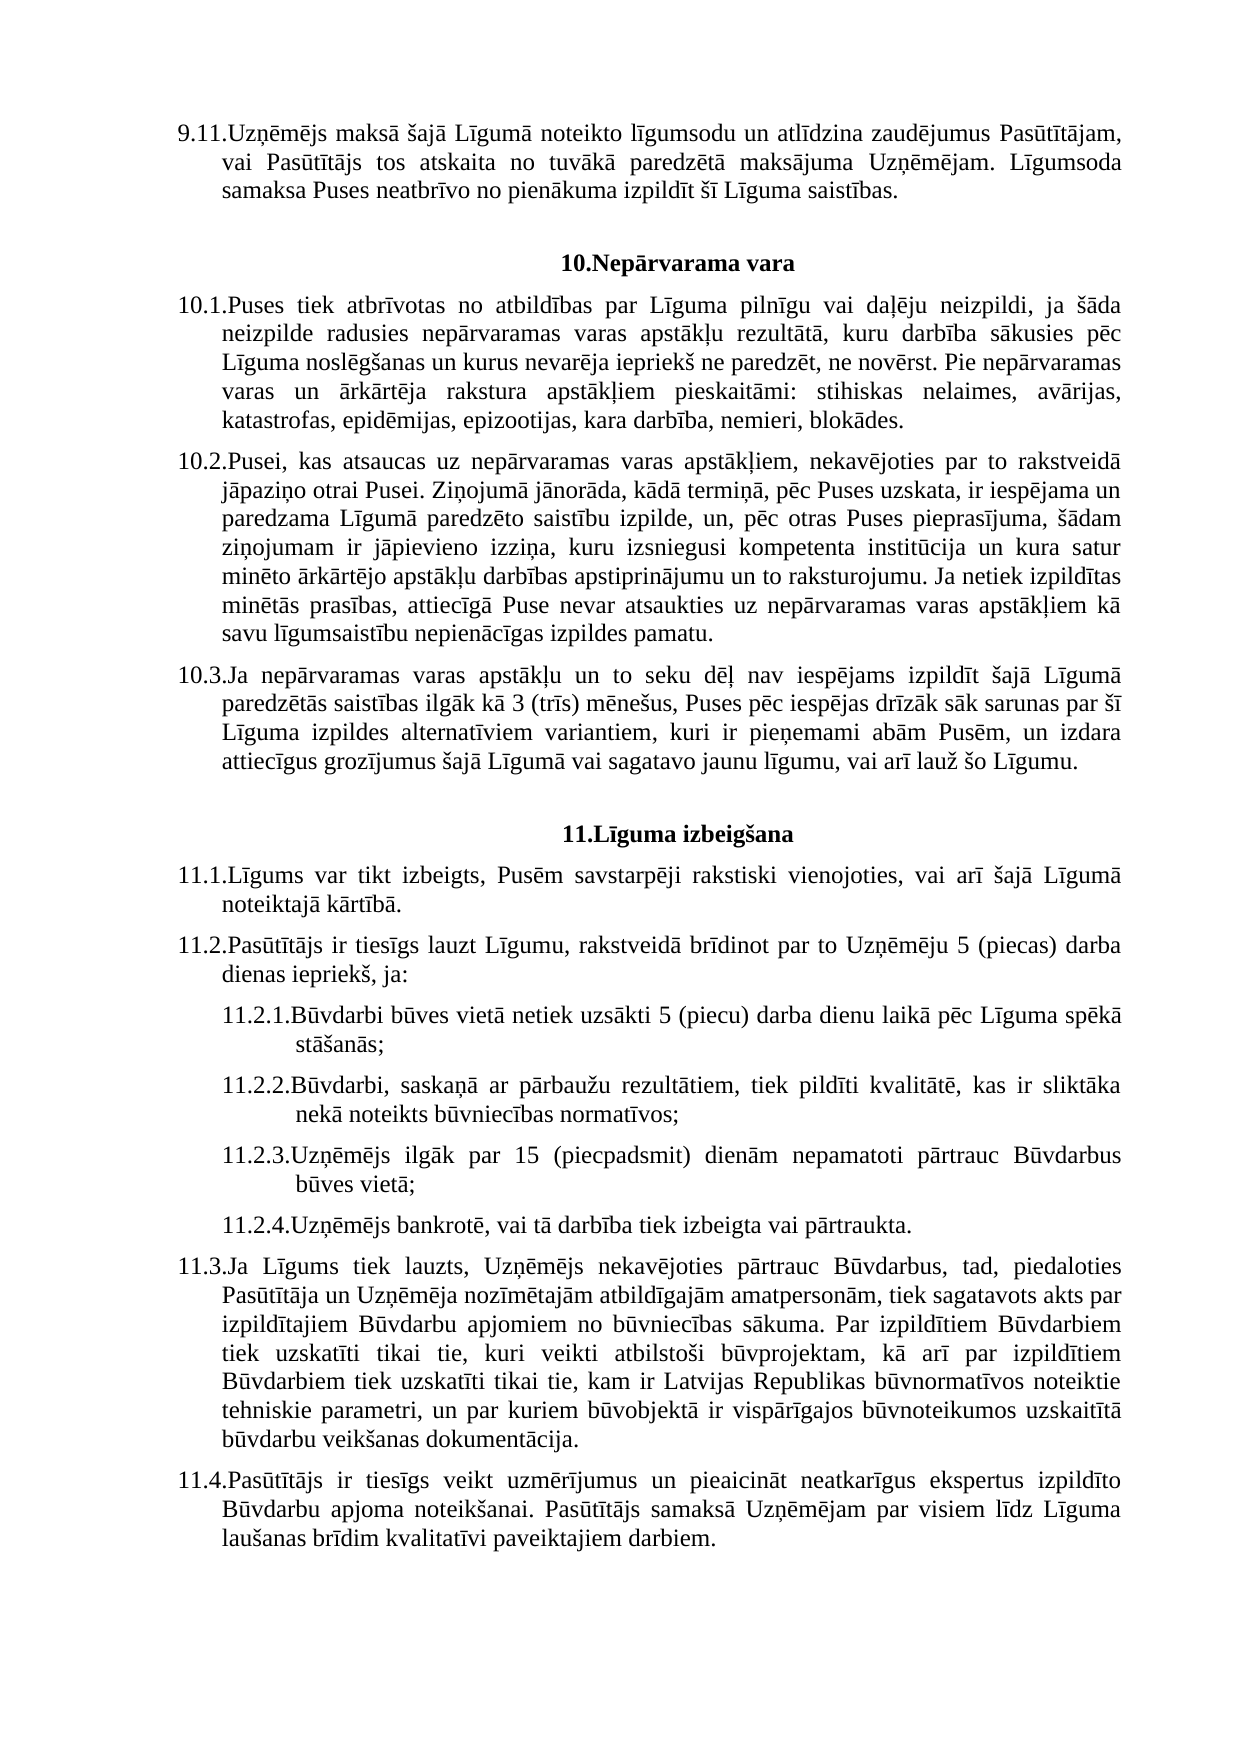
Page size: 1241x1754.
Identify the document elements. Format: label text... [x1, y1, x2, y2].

list Uzņēmējs bankrotē, vai tā darbība tiek izbeigta vai pārtraukta. [222, 1210, 1122, 1239]
list Nepārvarama vara [233, 248, 1122, 277]
list Līguma izbeigšana [233, 819, 1122, 848]
list Līgums var tikt izbeigts, Pusēm savstarpēji rakstiski vienojoties, vai arī šajā Līgumā noteiktajā kārtībā. [177, 860, 1122, 918]
list Uzņēmējs ilgāk par 15 (piecpadsmit) dienām nepamatoti pārtrauc Būvdarbus būves vietā; [222, 1140, 1122, 1198]
list Pusei, kas atsaucas uz nepārvaramas varas apstākļiem, nekavējoties par to rakstveidā jāpaziņo otrai Pusei. Ziņojumā jānorāda, kādā termiņā, pēc Puses uzskata, ir iespējama un paredzama Līgumā paredzēto saistību izpilde, un, pēc otras Puses pieprasījuma, šādam ziņojumam ir jāpievieno izziņa, kuru izsniegusi kompetenta institūcija un kura satur minēto ārkārtējo apstākļu darbības apstiprinājumu un to raksturojumu. Ja netiek izpildītas minētās prasības, attiecīgā Puse nevar atsaukties uz nepārvaramas varas apstākļiem kā savu līgumsaistību nepienācīgas izpildes pamatu. [177, 446, 1122, 647]
list Būvdarbi būves vietā netiek uzsākti 5 (piecu) darba dienu laikā pēc Līguma spēkā stāšanās; [222, 1000, 1122, 1058]
list Būvdarbi, saskaņā ar pārbaužu rezultātiem, tiek pildīti kvalitātē, kas ir sliktāka nekā noteikts būvniecības normatīvos; [222, 1070, 1122, 1128]
list Pasūtītājs ir tiesīgs veikt uzmērījumus un pieaicināt neatkarīgus ekspertus izpildīto Būvdarbu apjoma noteikšanai. Pasūtītājs samaksā Uzņēmējam par visiem līdz Līguma laušanas brīdim kvalitatīvi paveiktajiem darbiem. [177, 1465, 1122, 1551]
list Puses tiek atbrīvotas no atbildības par Līguma pilnīgu vai daļēju neizpildi, ja šāda neizpilde radusies nepārvaramas varas apstākļu rezultātā, kuru darbība sākusies pēc Līguma noslēgšanas un kurus nevarēja iepriekš ne paredzēt, ne novērst. Pie nepārvaramas varas un ārkārtēja rakstura apstākļiem pieskaitāmi: stihiskas nelaimes, avārijas, katastrofas, epidēmijas, epizootijas, kara darbība, nemieri, blokādes. [177, 290, 1122, 433]
list Ja Līgums tiek lauzts, Uzņēmējs nekavējoties pārtrauc Būvdarbus, tad, piedaloties Pasūtītāja un Uzņēmēja nozīmētajām atbildīgajām amatpersonām, tiek sagatavots akts par izpildītajiem Būvdarbu apjomiem no būvniecības sākuma. Par izpildītiem Būvdarbiem tiek uzskatīti tikai tie, kuri veikti atbilstoši būvprojektam, kā arī par izpildītiem Būvdarbiem tiek uzskatīti tikai tie, kam ir Latvijas Republikas būvnormatīvos noteiktie tehniskie parametri, un par kuriem būvobjektā ir vispārīgajos būvnoteikumos uzskaitītā būvdarbu veikšanas dokumentācija. [177, 1251, 1122, 1453]
list Ja nepārvaramas varas apstākļu un to seku dēļ nav iespējams izpildīt šajā Līgumā paredzētās saistības ilgāk kā 3 (trīs) mēnešus, Puses pēc iespējas drīzāk sāk sarunas par šī Līguma izpildes alternatīviem variantiem, kuri ir pieņemami abām Pusēm, un izdara attiecīgus grozījumus šajā Līgumā vai sagatavo jaunu līgumu, vai arī lauž šo Līgumu. [177, 660, 1122, 775]
list Uzņēmējs maksā šajā Līgumā noteikto līgumsodu un atlīdzina zaudējumus Pasūtītājam, vai Pasūtītājs tos atskaita no tuvākā paredzētā maksājuma Uzņēmējam. Līgumsoda samaksa Puses neatbrīvo no pienākuma izpildīt šī Līguma saistības. [177, 118, 1122, 204]
list Pasūtītājs ir tiesīgs lauzt Līgumu, rakstveidā brīdinot par to Uzņēmēju 5 (piecas) darba dienas iepriekš, ja: [177, 930, 1122, 988]
